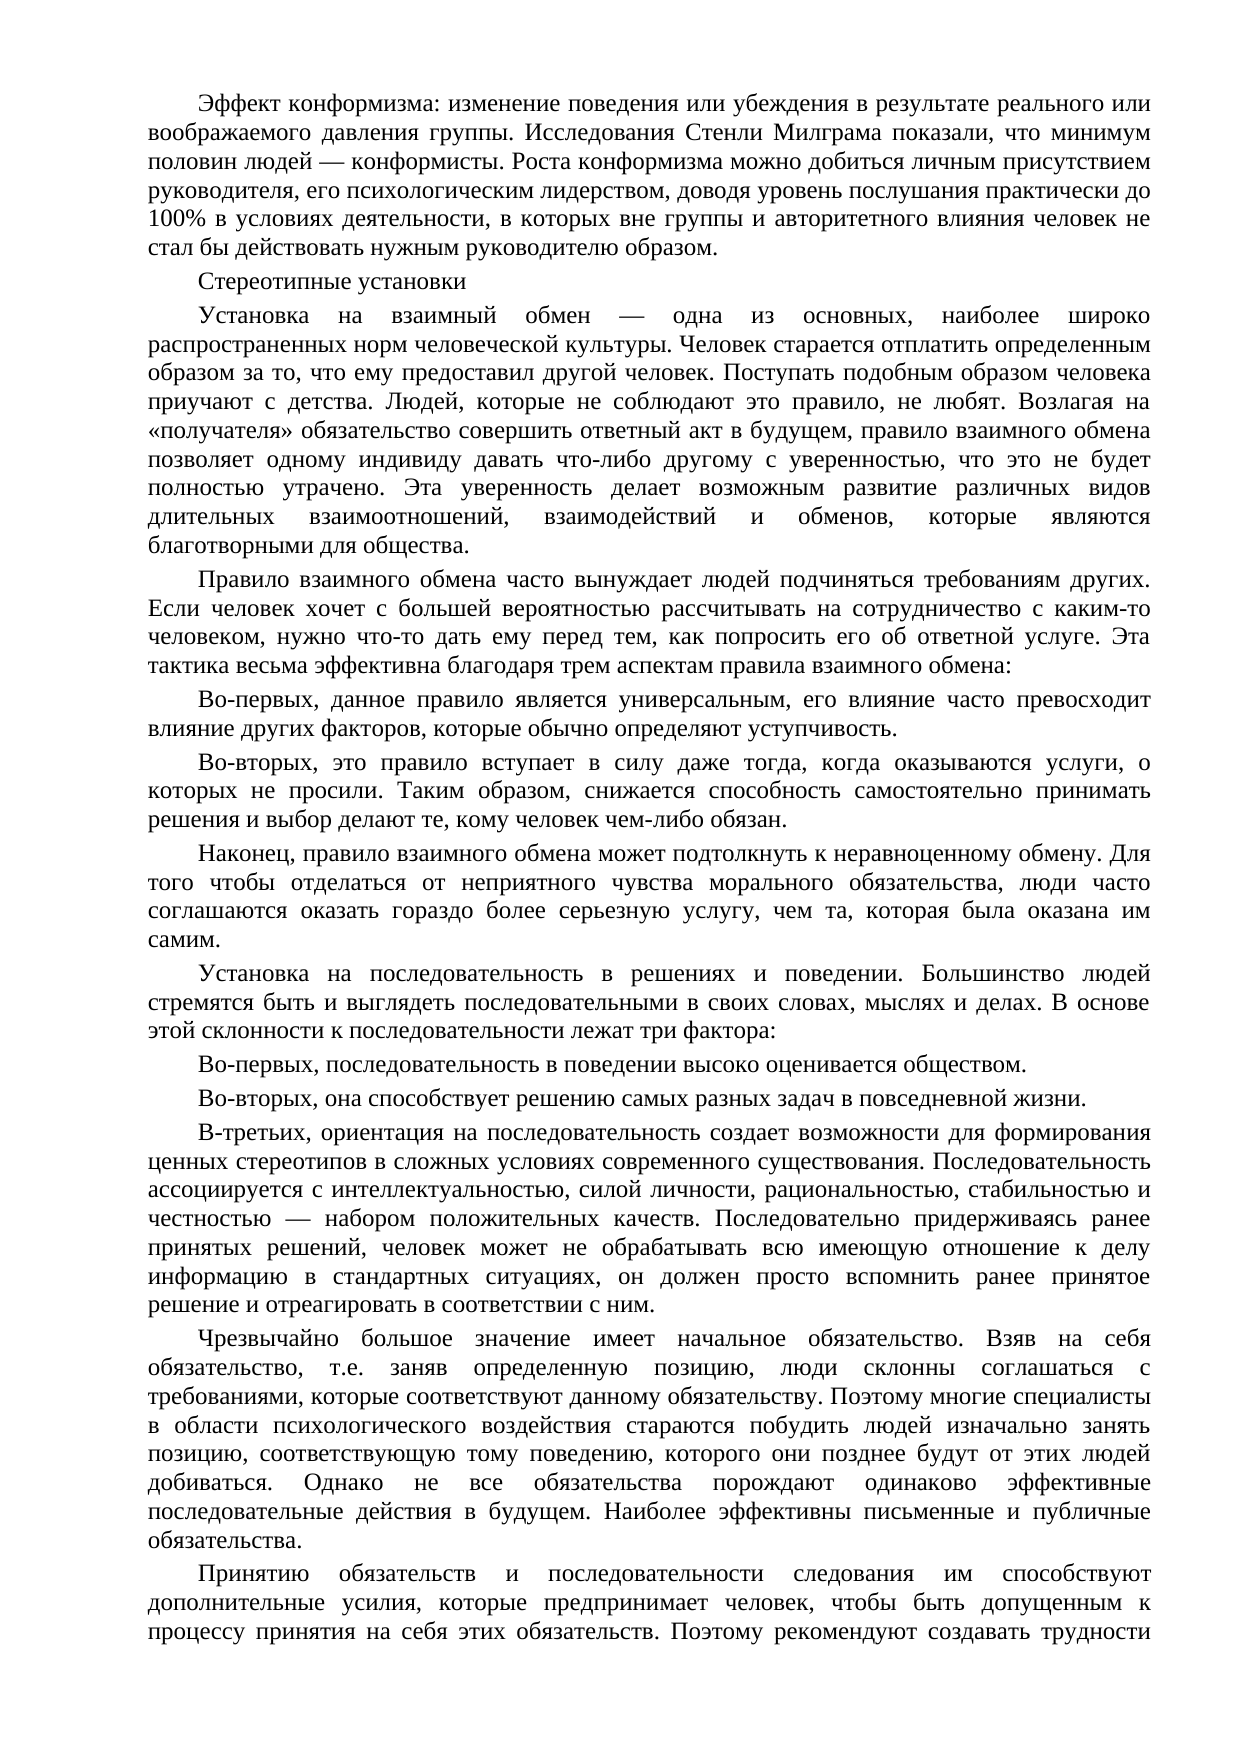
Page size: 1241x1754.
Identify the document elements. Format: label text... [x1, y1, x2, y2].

text Эффект конформизма: изменение поведения или убеждения в результате реального или воображаемого давления группы. Исследования Стенли Милграма показали, что минимум половин людей — конформисты. Роста конформизма можно добиться личным присутствием руководителя, его психологическим лидерством, доводя уровень послушания практически до 100% в условиях деятельности, в которых вне группы и авторитетного влияния человек не стал бы действовать нужным руководителю образом. [148, 88, 1152, 261]
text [148, 1558, 1152, 1645]
text Наконец, правило взаимного обмена может подтолкнуть к неравноценному обмену. Для того чтобы отделаться от неприятного чувства морального обязательства, люди часто соглашаются оказать гораздо более серьезную услугу, чем та, которая была оказана им самим. [148, 838, 1152, 953]
text В-третьих, ориентация на последовательность создает возможности для формирования ценных стереотипов в сложных условиях современного существования. Последовательность ассоциируется с интеллектуальностью, силой личности, рациональностью, стабильностью и честностью — набором положительных качеств. Последовательно придерживаясь ранее принятых решений, человек может не обрабатывать всю имеющую отношение к делу информацию в стандартных ситуациях, он должен просто вспомнить ранее принятое решение и отреагировать в соответствии с ним. [148, 1117, 1152, 1318]
text Установка на взаимный обмен — одна из основных, наиболее широко распространенных норм человеческой культуры. Человек старается отплатить определенным образом за то, что ему предоставил другой человек. Поступать подобным образом человека приучают с детства. Людей, которые не соблюдают это правило, не любят. Возлагая на «получателя» обязательство совершить ответный акт в будущем, правило взаимного обмена позволяет одному индивиду давать что-либо другому с уверенностью, что это не будет полностью утрачено. Эта уверенность делает возможным развитие различных видов длительных взаимоотношений, взаимодействий и обменов, которые являются благотворными для общества. [148, 300, 1152, 559]
text Во-вторых, это правило вступает в силу даже тогда, когда оказываются услуги, о которых не просили. Таким образом, снижается способность самостоятельно принимать решения и выбор делают те, кому человек чем-либо обязан. [148, 747, 1152, 833]
text Во-вторых, она способствует решению самых разных задач в повседневной жизни. [148, 1083, 1152, 1112]
text Правило взаимного обмена часто вынуждает людей подчиняться требованиям других. Если человек хочет с большей вероятностью рассчитывать на сотрудничество с каким-то человеком, нужно что-то дать ему перед тем, как попросить его об ответной услуге. Эта тактика весьма эффективна благодаря трем аспектам правила взаимного обмена: [148, 564, 1152, 679]
text Чрезвычайно большое значение имеет начальное обязательство. Взяв на себя обязательство, т.е. заняв определенную позицию, люди склонны соглашаться с требованиями, которые соответствуют данному обязательству. Поэтому многие специалисты в области психологического воздействия стараются побудить людей изначально занять позицию, соответствующую тому поведению, которого они позднее будут от этих людей добиваться. Однако не все обязательства порождают одинаково эффективные последовательные действия в будущем. Наиболее эффективны письменные и публичные обязательства. [148, 1323, 1152, 1553]
text Установка на последовательность в решениях и поведении. Большинство людей стремятся быть и выглядеть последовательными в своих словах, мыслях и делах. В основе этой склонности к последовательности лежат три фактора: [148, 958, 1152, 1044]
text Во-первых, данное правило является универсальным, его влияние часто превосходит влияние других факторов, которые обычно определяют уступчивость. [148, 684, 1152, 741]
text Во-первых, последовательность в поведении высоко оценивается обществом. [148, 1049, 1152, 1078]
text Стереотипные установки [148, 266, 1152, 295]
